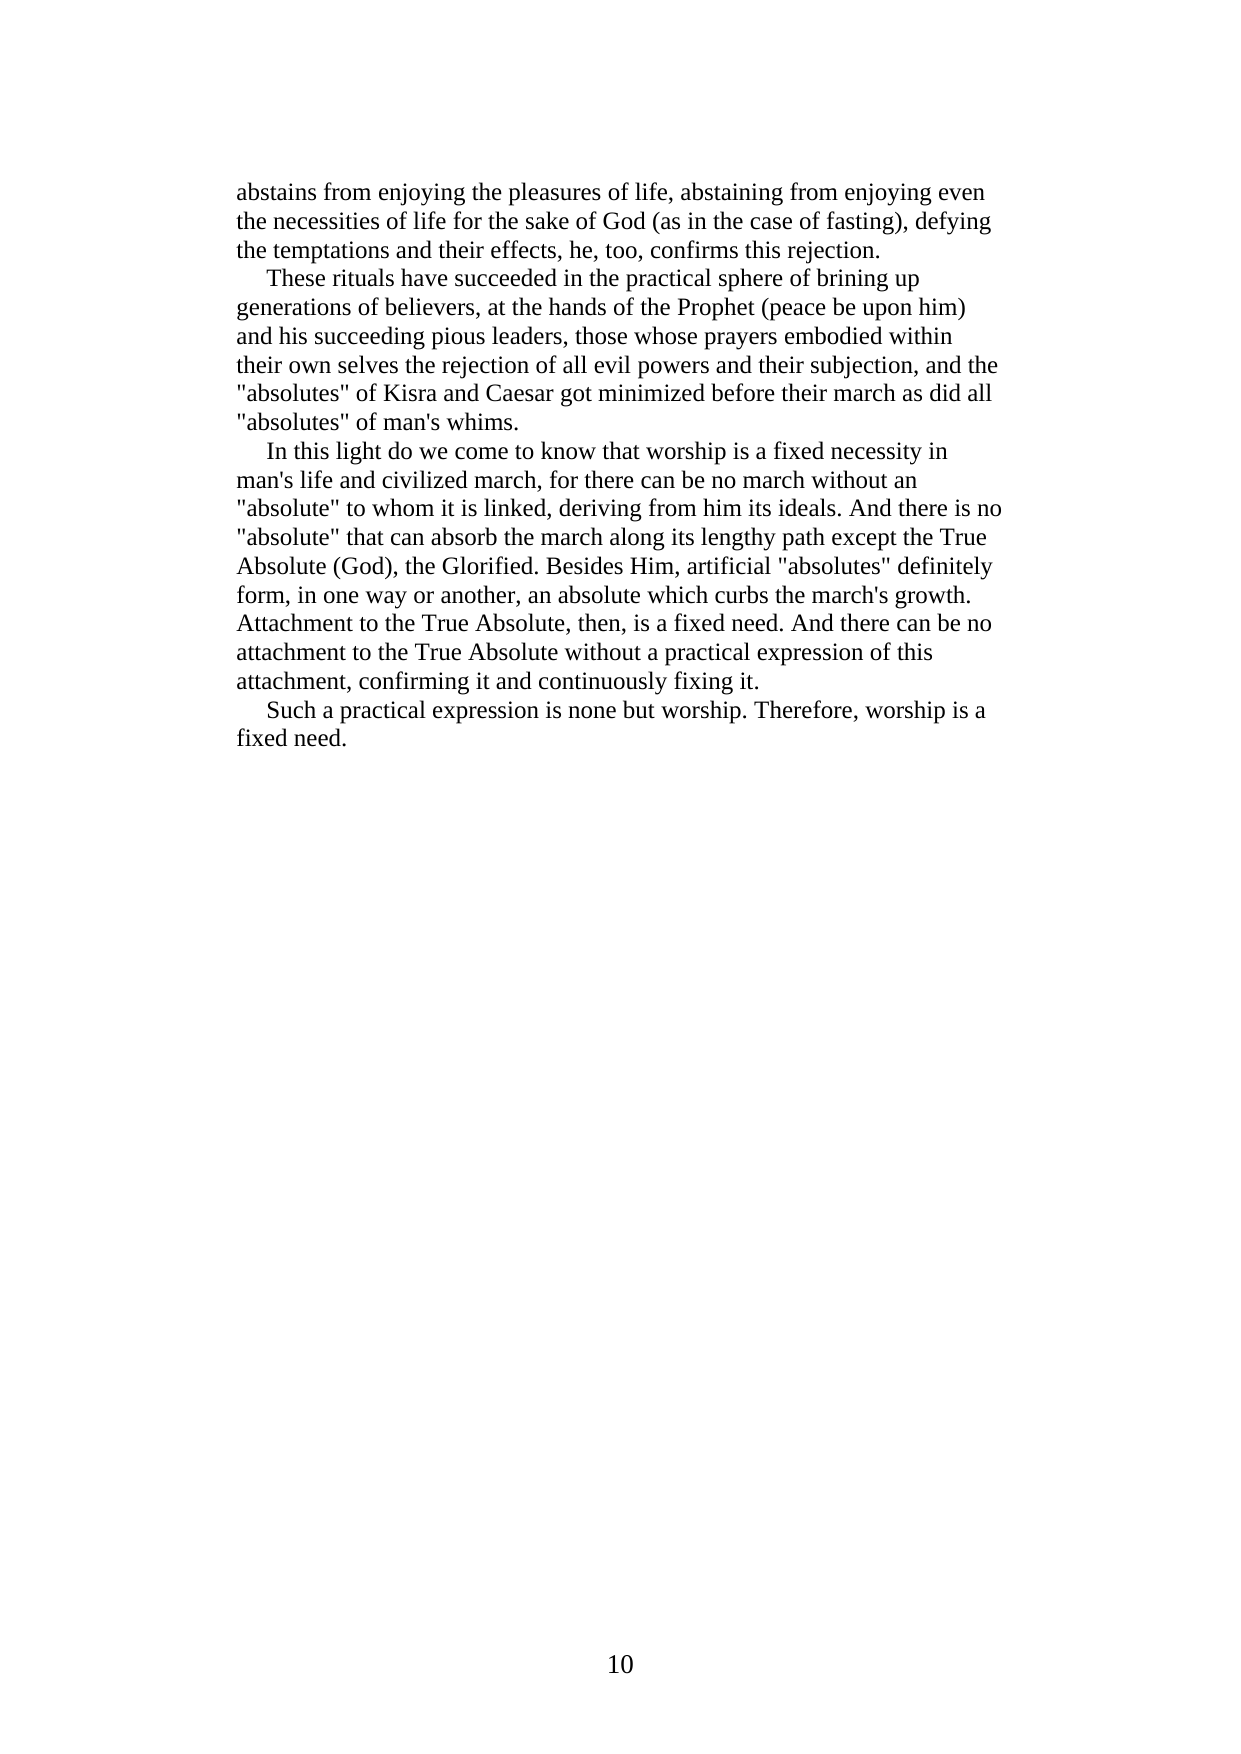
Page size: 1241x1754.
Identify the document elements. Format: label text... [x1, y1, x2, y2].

text In this light do we come to know that worship is a fixed necessity in man's life and civilized march, for there can be no march without an "absolute" to whom it is linked, deriving from him its ideals. And there is no "absolute" that can absorb the march along its lengthy path except the True Absolute (God), the Glorified. Besides Him, artificial "absolutes" definitely form, in one way or another, an absolute which curbs the march's growth. Attachment to the True Absolute, then, is a fixed need. And there can be no attachment to the True Absolute without a practical expression of this attachment, confirming it and continuously fixing it. [236, 436, 1004, 695]
text Such a practical expression is none but worship. Therefore, worship is a fixed need. [236, 695, 1004, 752]
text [236, 177, 1004, 263]
text These rituals have succeeded in the practical sphere of brining up generations of believers, at the hands of the Prophet (peace be upon him) and his succeeding pious leaders, those whose prayers embodied within their own selves the rejection of all evil powers and their subjection, and the "absolutes" of Kisra and Caesar got minimized before their march as did all "absolutes" of man's whims. [236, 263, 1004, 436]
